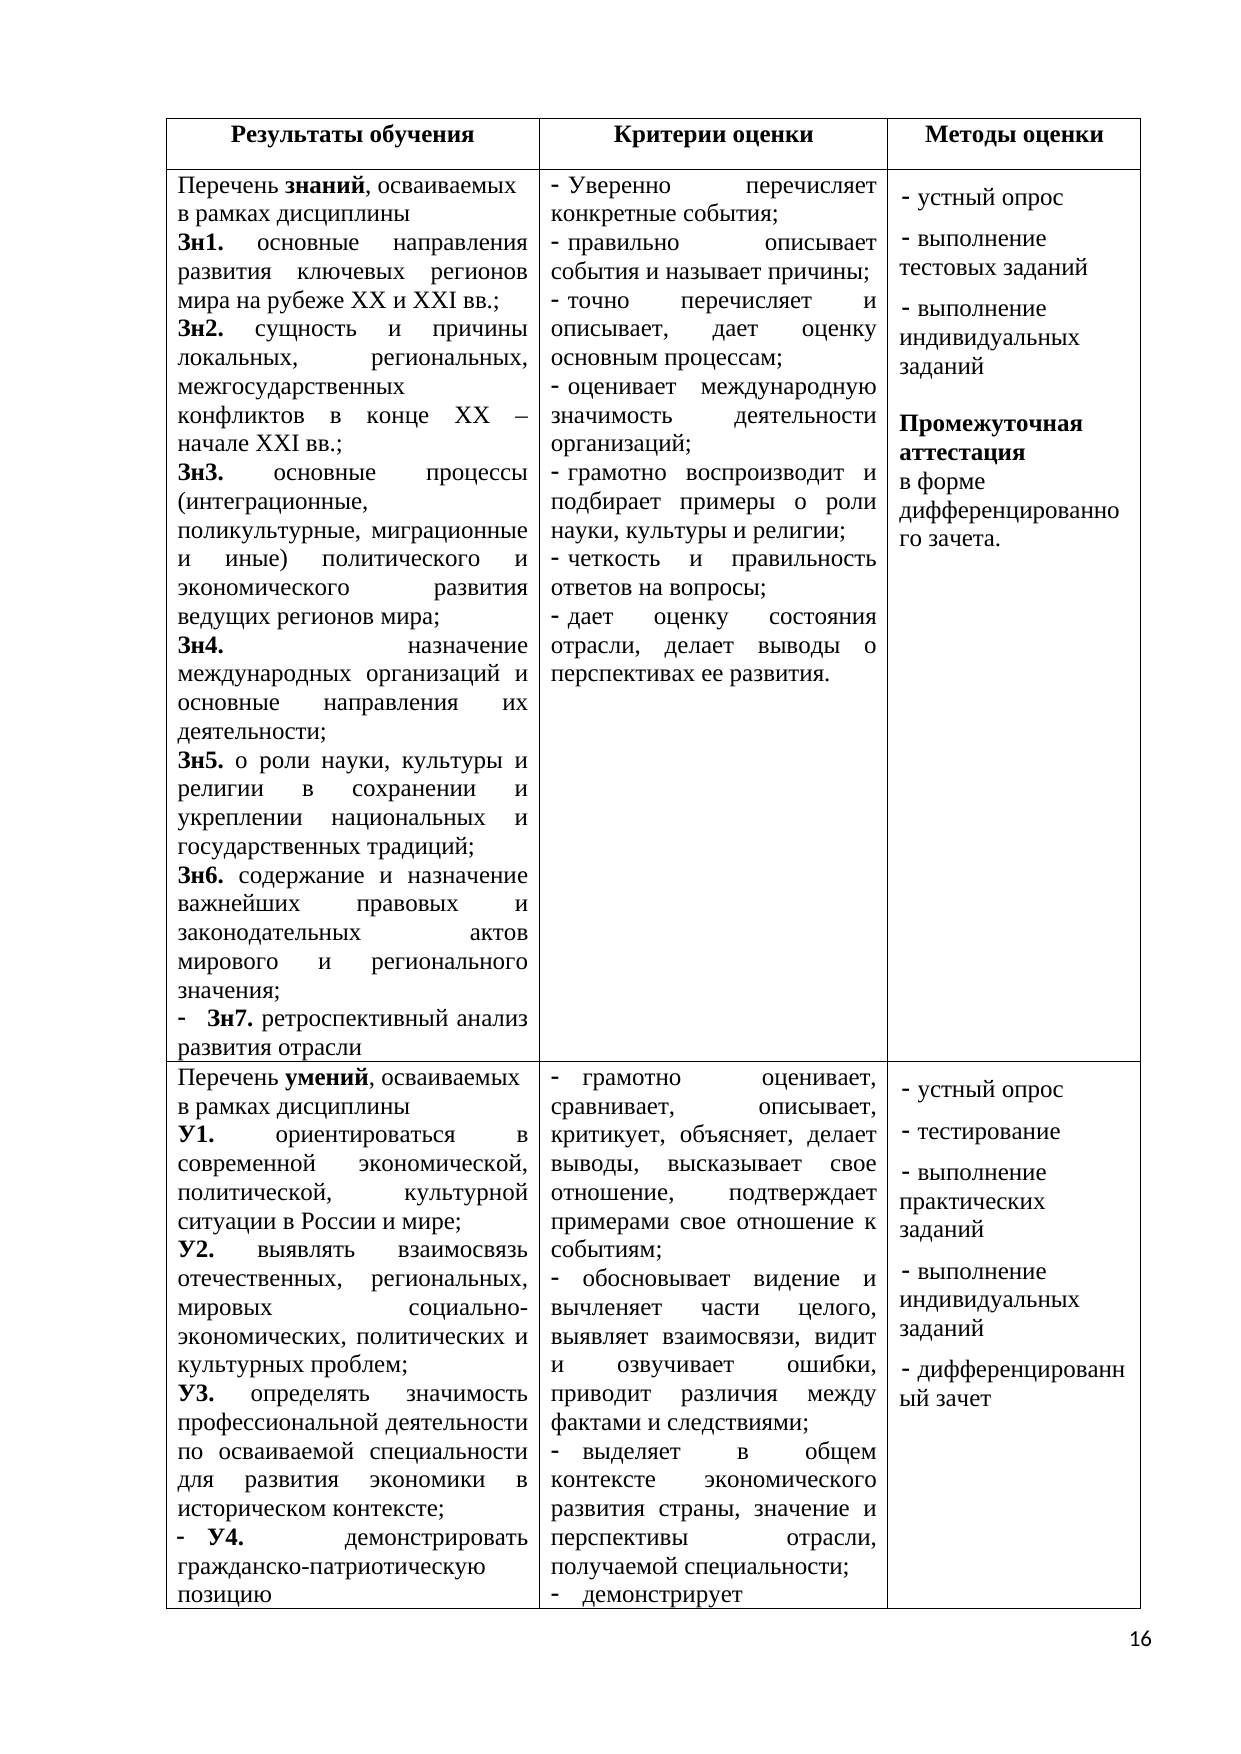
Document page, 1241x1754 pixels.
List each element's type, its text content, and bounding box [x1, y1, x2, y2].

table_header Результаты обучения [167, 119, 539, 169]
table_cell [540, 1062, 887, 1608]
table_cell Уверенно перечисляет конкретные события; правильно описывает события и называет причины; точно перечисляет и описывает, дает оценку основным процессам; оценивает международную значимость деятельности организаций; грамотно воспроизводит и подбирает примеры о роли науки, культуры и религии; четкость и правильность ответов на вопросы; дает оценку состояния отрасли, делает выводы о перспективах ее развития. [540, 170, 887, 1061]
table_cell устный опрос выполнение тестовых заданий выполнение индивидуальных заданий Промежуточная аттестация в форме дифференцированного зачета. [888, 170, 1140, 1061]
table_cell Перечень знаний, осваиваемых в рамках дисциплины Зн1. основные направления развития ключевых регионов мира на рубеже XX и XXI вв.; Зн2. сущность и причины локальных, региональных, межгосударственных конфликтов в конце XX – начале XXI вв.; Зн3. основные процессы (интеграционные, поликультурные, миграционные и иные) политического и экономического развития ведущих регионов мира; Зн4. назначение международных организаций и основные направления их деятельности; Зн5. о роли науки, культуры и религии в сохранении и укреплении национальных и государственных традиций; Зн6. содержание и назначение важнейших правовых и законодательных актов мирового и регионального значения; Зн7. ретроспективный анализ развития отрасли [167, 170, 539, 1061]
table_header Методы оценки [888, 119, 1140, 169]
table_header Критерии оценки [540, 119, 887, 169]
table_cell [888, 1062, 1140, 1608]
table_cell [167, 1062, 539, 1608]
